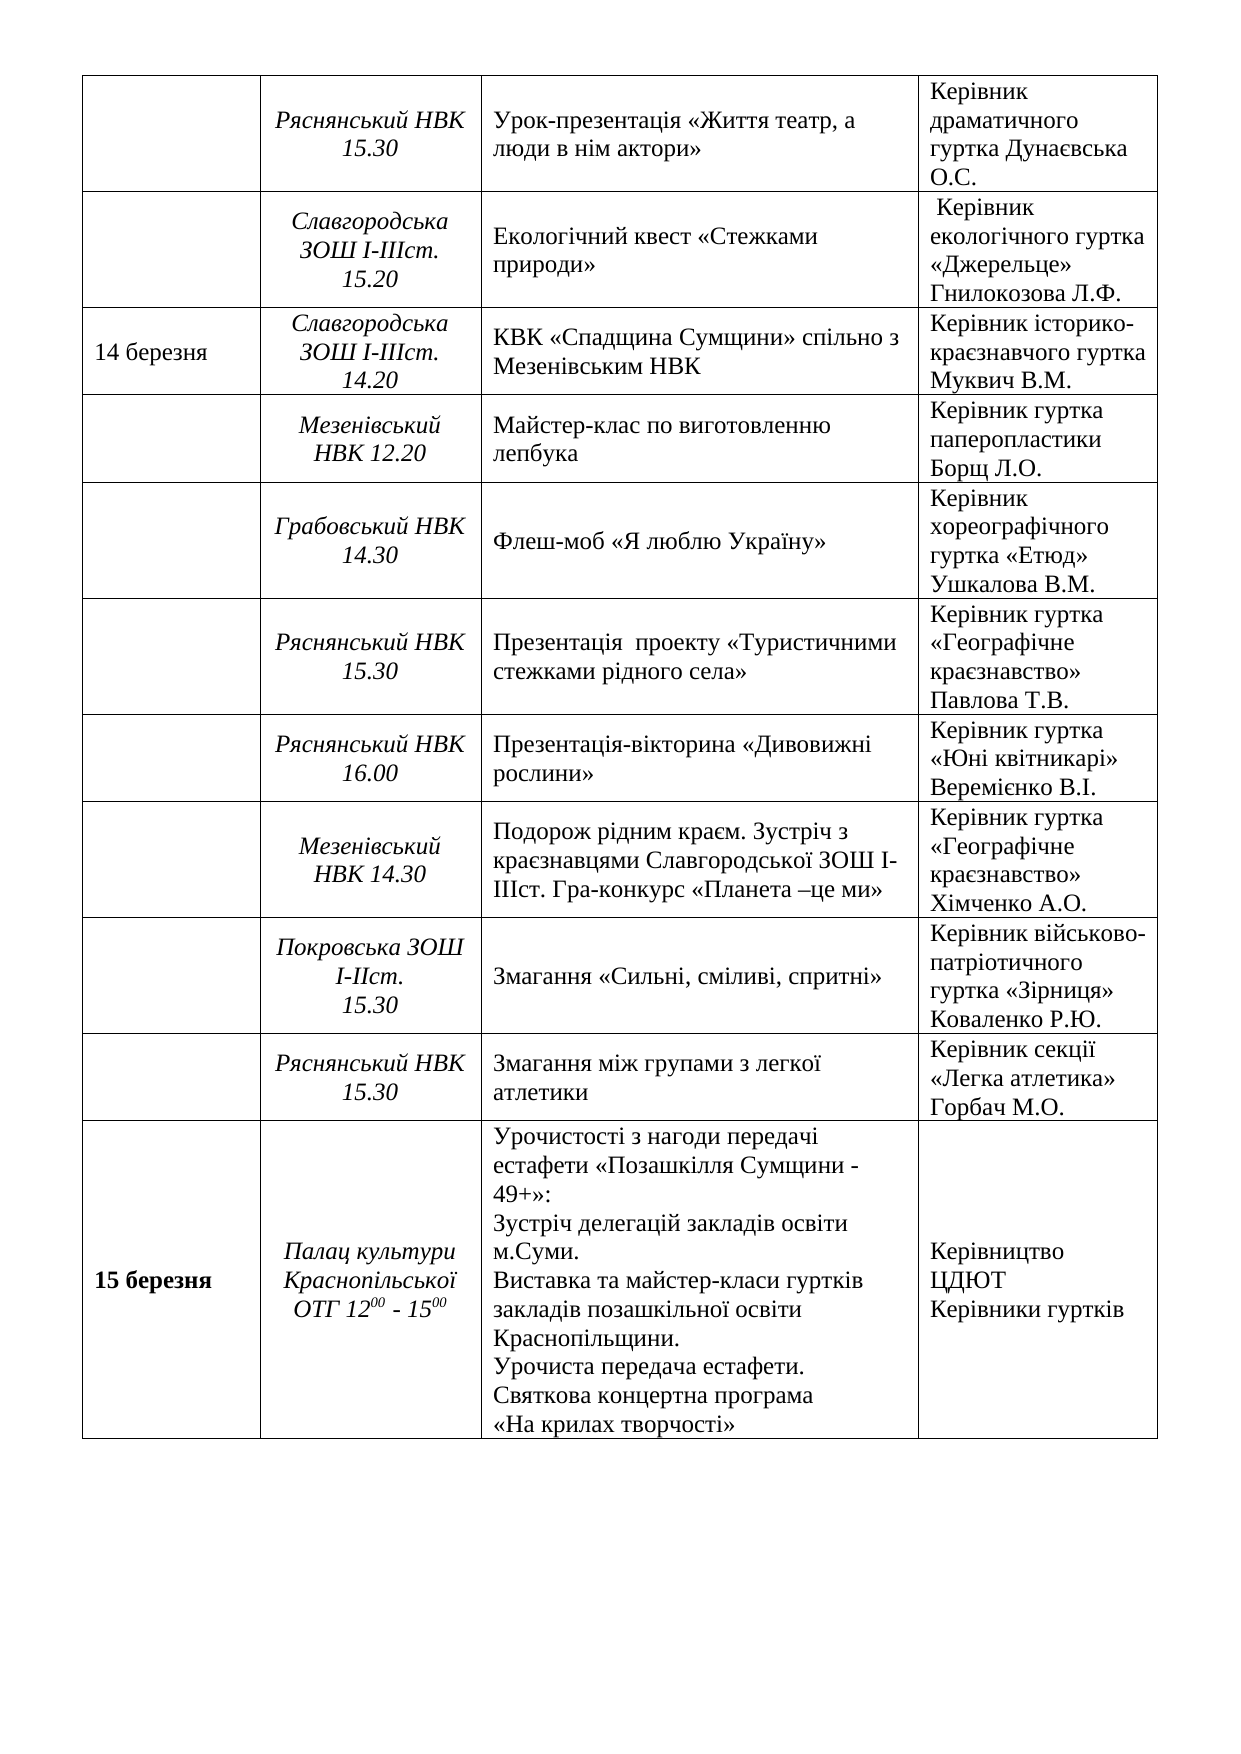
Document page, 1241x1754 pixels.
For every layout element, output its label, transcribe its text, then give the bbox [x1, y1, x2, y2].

table_cell Грабовський НВК 14.30 [261, 483, 481, 598]
table_cell Керівник гуртка «Юні квітникарі» Веремієнко В.І. [919, 715, 1157, 801]
table_cell Керівник гуртка паперопластики Борщ Л.О. [919, 395, 1157, 482]
table_cell [83, 1034, 260, 1120]
table_cell [83, 599, 260, 714]
table_cell Подорож рідним краєм. Зустріч з краєзнавцями Славгородської ЗОШ І-ІІІст. Гра-конкурс «Планета –це ми» [482, 802, 918, 917]
table_cell Презентація-вікторина «Дивовижні рослини» [482, 715, 918, 801]
table_cell Славгородська ЗОШ І-ІІІст. 15.20 [261, 192, 481, 307]
table_cell Ряснянський НВК 16.00 [261, 715, 481, 801]
table_cell [83, 715, 260, 801]
table_cell [83, 395, 260, 482]
table_cell Славгородська ЗОШ І-ІІІст. 14.20 [261, 308, 481, 394]
table_cell [83, 192, 260, 307]
table_cell Урок-презентація «Життя театр, а люди в нім актори» [482, 76, 918, 191]
table_cell 14 березня [83, 308, 260, 394]
table_cell Керівник військово-патріотичного гуртка «Зірниця» Коваленко Р.Ю. [919, 918, 1157, 1033]
table_cell Керівник історико-краєзнавчого гуртка Муквич В.М. [919, 308, 1157, 394]
table_cell Керівник гуртка «Географічне краєзнавство» Хімченко А.О. [919, 802, 1157, 917]
table_cell 15 березня [83, 1121, 260, 1438]
table_cell Ряснянський НВК 15.30 [261, 76, 481, 191]
table_cell Майстер-клас по виготовленню лепбука [482, 395, 918, 482]
table_cell Керівник секції «Легка атлетика» Горбач М.О. [919, 1034, 1157, 1120]
table_cell Покровська ЗОШ І-ІІст. 15.30 [261, 918, 481, 1033]
table_cell Керівництво ЦДЮТ Керівники гуртків [919, 1121, 1157, 1438]
table_cell Керівник екологічного гуртка «Джерельце» Гнилокозова Л.Ф. [919, 192, 1157, 307]
table_cell Керівник гуртка «Географічне краєзнавство» Павлова Т.В. [919, 599, 1157, 714]
table_cell Ряснянський НВК 15.30 [261, 599, 481, 714]
table_cell Презентація проекту «Туристичними стежками рідного села» [482, 599, 918, 714]
table_cell [83, 76, 260, 191]
table_cell КВК «Спадщина Сумщини» спільно з Мезенівським НВК [482, 308, 918, 394]
table_cell Екологічний квест «Стежками природи» [482, 192, 918, 307]
table_cell [83, 483, 260, 598]
table_cell [83, 802, 260, 917]
table_cell Мезенівський НВК 12.20 [261, 395, 481, 482]
table_cell Ряснянський НВК 15.30 [261, 1034, 481, 1120]
table_cell Змагання «Сильні, сміливі, спритні» [482, 918, 918, 1033]
table_cell Урочистості з нагоди передачі естафети «Позашкілля Сумщини -49+»: Зустріч делегацій закладів освіти м.Суми. Виставка та майстер-класи гуртків закладів позашкільної освіти Краснопільщини. Урочиста передача естафети. Святкова концертна програма «На крилах творчості» [482, 1121, 918, 1438]
table_cell Палац культури Краснопільської ОТГ 1200 - 1500 [261, 1121, 481, 1438]
table_cell Керівник драматичного гуртка Дунаєвська О.С. [919, 76, 1157, 191]
table_cell Керівник хореографічного гуртка «Етюд» Ушкалова В.М. [919, 483, 1157, 598]
table_cell Мезенівський НВК 14.30 [261, 802, 481, 917]
table_cell Змагання між групами з легкої атлетики [482, 1034, 918, 1120]
table_cell [83, 918, 260, 1033]
table_cell Флеш-моб «Я люблю Україну» [482, 483, 918, 598]
